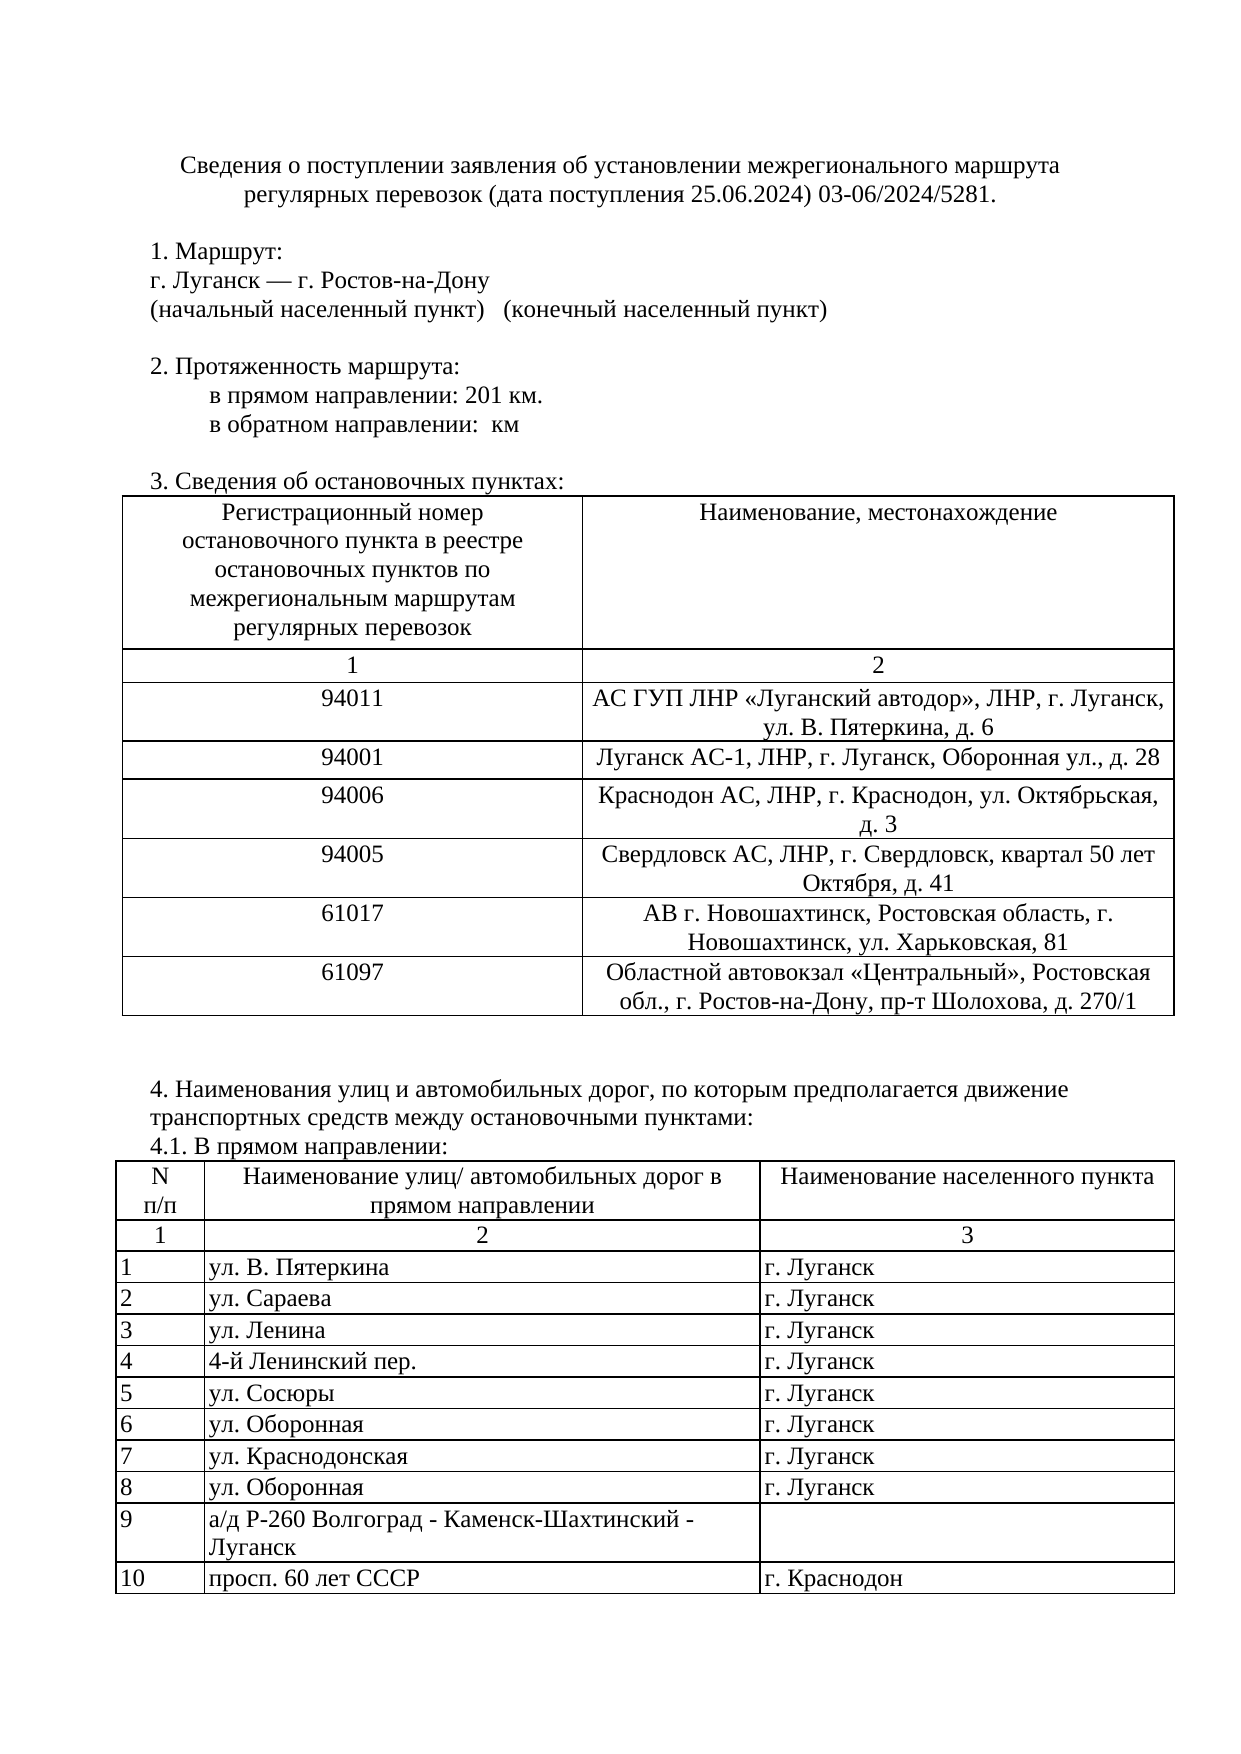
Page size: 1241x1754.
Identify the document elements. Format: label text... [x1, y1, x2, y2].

table_cell г. Краснодон [761, 1563, 1174, 1593]
table_cell г. Луганск [761, 1472, 1174, 1502]
table_cell 2 [583, 650, 1173, 681]
table_cell 4-й Ленинский пер. [205, 1346, 759, 1376]
table_cell г. Луганск [761, 1378, 1174, 1408]
table_cell ул. Оборонная [205, 1409, 759, 1439]
table_header Регистрационный номер остановочного пункта в реестре остановочных пунктов по межрегиональным маршрутам регулярных перевозок [123, 497, 582, 648]
text Сведения о поступлении заявления об установлении межрегионального маршрута регулярных перевозок (дата поступления 25.06.2024) 03-06/2024/5281. [150, 150, 1090, 207]
table_cell 6 [117, 1409, 204, 1439]
text 1. Маршрут: [150, 236, 1090, 265]
table_cell г. Луганск [761, 1283, 1174, 1313]
text 4.1. В прямом направлении: [150, 1131, 1090, 1160]
table_cell Свердловск АС, ЛНР, г. Свердловск, квартал 50 лет Октября, д. 41 [583, 839, 1173, 896]
table_cell АС ГУП ЛНР «Луганский автодор», ЛНР, г. Луганск, ул. В. Пятеркина, д. 6 [583, 683, 1173, 740]
table_cell ул. В. Пятеркина [205, 1252, 759, 1282]
table_header Наименование населенного пункта [761, 1162, 1174, 1219]
table_cell АВ г. Новошахтинск, Ростовская область, г. Новошахтинск, ул. Харьковская, 81 [583, 898, 1173, 956]
table_cell просп. 60 лет СССР [205, 1563, 759, 1593]
table_cell Областной автовокзал «Центральный», Ростовская обл., г. Ростов-на-Дону, пр-т Шолохова, д. 270/1 [583, 957, 1173, 1014]
text в прямом направлении: 201 км. [150, 380, 1090, 409]
table_header Наименование, местонахождение [583, 497, 1173, 648]
text в обратном направлении: км [150, 409, 1090, 437]
table_cell 94011 [123, 683, 582, 740]
table_cell г. Луганск [761, 1252, 1174, 1282]
table_cell 5 [117, 1378, 204, 1408]
table_cell г. Луганск [761, 1346, 1174, 1376]
table_cell ул. Оборонная [205, 1472, 759, 1502]
table_cell 4 [117, 1346, 204, 1376]
table_cell 3 [761, 1221, 1174, 1250]
table_cell г. Луганск [761, 1441, 1174, 1471]
table_cell 94006 [123, 780, 582, 837]
table_cell 1 [117, 1221, 204, 1250]
table_cell 8 [117, 1472, 204, 1502]
table_cell 1 [123, 650, 582, 681]
table_cell ул. Сосюры [205, 1378, 759, 1408]
table_cell 10 [117, 1563, 204, 1593]
table_cell 1 [117, 1252, 204, 1282]
table_cell а/д Р-260 Волгоград - Каменск-Шахтинский - Луганск [205, 1504, 759, 1561]
table_cell Краснодон АС, ЛНР, г. Краснодон, ул. Октябрьская, д. 3 [583, 780, 1173, 837]
table_header Наименование улиц/ автомобильных дорог в прямом направлении [205, 1162, 759, 1219]
table_cell [761, 1504, 1174, 1561]
table_cell 61097 [123, 957, 582, 1014]
table_header N п/п [117, 1162, 204, 1219]
table_cell ул. Краснодонская [205, 1441, 759, 1471]
table_cell ул. Ленина [205, 1315, 759, 1345]
table_cell 3 [117, 1315, 204, 1345]
text 4. Наименования улиц и автомобильных дорог, по которым предполагается движение транспортных средств между остановочными пунктами: [150, 1074, 1090, 1131]
table_cell г. Луганск [761, 1315, 1174, 1345]
text 3. Сведения об остановочных пунктах: [150, 466, 1090, 495]
table_cell Луганск АС-1, ЛНР, г. Луганск, Оборонная ул., д. 28 [583, 742, 1173, 778]
text 2. Протяженность маршрута: [150, 351, 1090, 380]
table_cell 9 [117, 1504, 204, 1561]
table_cell 94005 [123, 839, 582, 896]
table_cell ул. Сараева [205, 1283, 759, 1313]
table_cell г. Луганск [761, 1409, 1174, 1439]
table_cell 7 [117, 1441, 204, 1471]
table_cell 94001 [123, 742, 582, 778]
table_cell 2 [205, 1221, 759, 1250]
text г. Луганск — г. Ростов-на-Дону [150, 265, 1090, 294]
table_cell 61017 [123, 898, 582, 956]
table_cell 2 [117, 1283, 204, 1313]
text (начальный населенный пункт) (конечный населенный пункт) [150, 294, 1090, 322]
